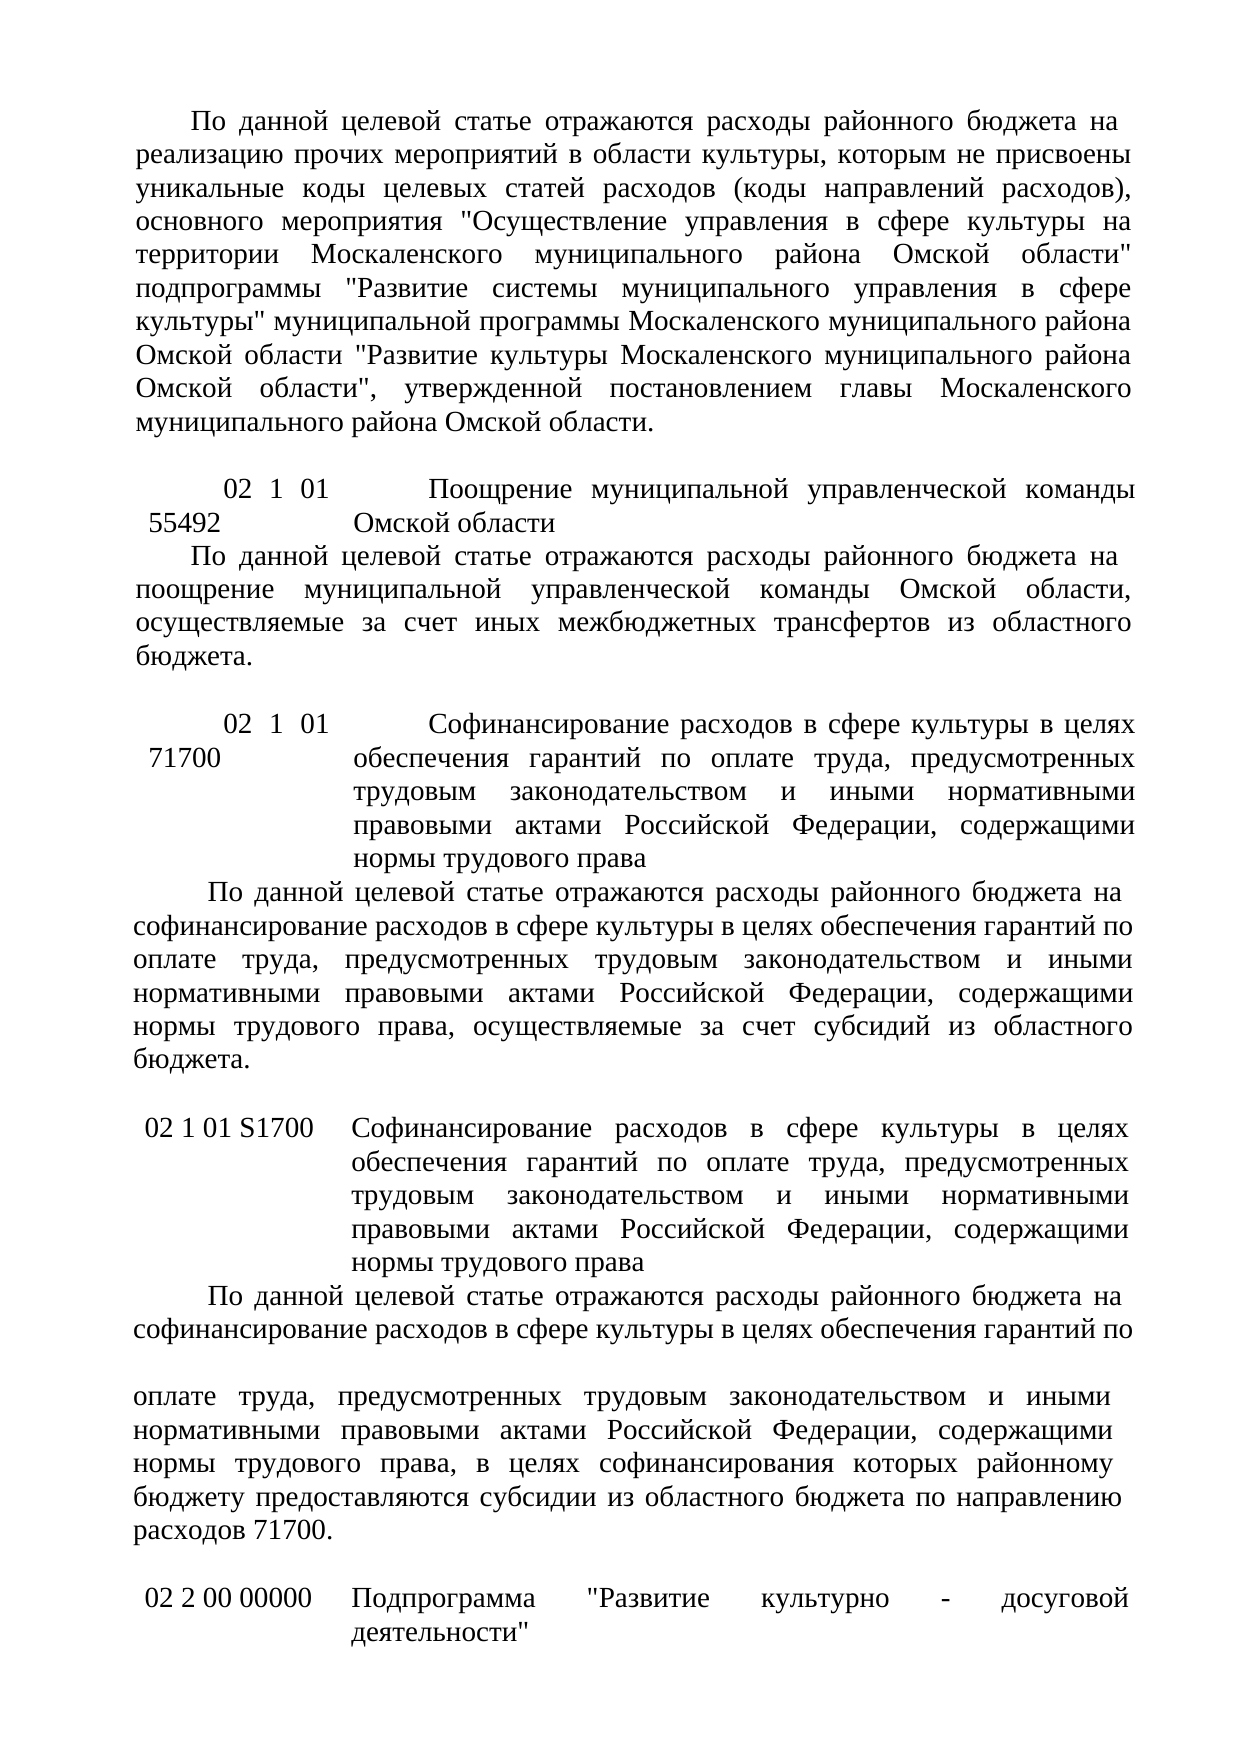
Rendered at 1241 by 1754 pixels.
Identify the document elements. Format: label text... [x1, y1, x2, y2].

text По данной целевой статье отражаются расходы районного бюджета на софинансирование расходов в сфере культуры в целях обеспечения гарантий по оплате труда, предусмотренных трудовым законодательством и иными нормативными правовыми актами Российской Федерации, содержащими нормы трудового права, осуществляемые за счет субсидий из областного бюджета. [133, 875, 1134, 1076]
text По данной целевой статье отражаются расходы районного бюджета на поощрение муниципальной управленческой команды Омской области, осуществляемые за счет иных межбюджетных трансфертов из областного бюджета. [135, 538, 1132, 672]
table_header 02 2 00 00000 [133, 1581, 340, 1648]
text По данной целевой статье отражаются расходы районного бюджета на реализацию прочих мероприятий в области культуры, которым не присвоены уникальные коды целевых статей расходов (коды направлений расходов), основного мероприятия "Осуществление управления в сфере культуры на территории Москаленского муниципального района Омской области" подпрограммы "Развитие системы муниципального управления в сфере культуры" муниципальной программы Москаленского муниципального района Омской области "Развитие культуры Москаленского муниципального района Омской области", утвержденной постановлением главы Москаленского муниципального района Омской области. [135, 103, 1132, 438]
table_header 02 1 01 55492 [137, 471, 342, 538]
table_header Поощрение муниципальной управленческой команды Омской области [342, 471, 1148, 538]
table_header Софинансирование расходов в сфере культуры в целях обеспечения гарантий по оплате труда, предусмотренных трудовым законодательством и иными нормативными правовыми актами Российской Федерации, содержащими нормы трудового права [340, 1110, 1141, 1278]
text По данной целевой статье отражаются расходы районного бюджета на софинансирование расходов в сфере культуры в целях обеспечения гарантий по оплате труда, предусмотренных трудовым законодательством и иными нормативными правовыми актами Российской Федерации, содержащими нормы трудового права, в целях софинансирования которых районному бюджету предоставляются субсидии из областного бюджета по направлению расходов 71700. [133, 1279, 1134, 1546]
table_header Подпрограмма "Развитие культурно - досуговой деятельности" [340, 1581, 1141, 1648]
table_header 02 1 01 S1700 [133, 1110, 340, 1278]
table_header Софинансирование расходов в сфере культуры в целях обеспечения гарантий по оплате труда, предусмотренных трудовым законодательством и иными нормативными правовыми актами Российской Федерации, содержащими нормы трудового права [342, 706, 1148, 874]
table_header 02 1 01 71700 [137, 706, 342, 874]
